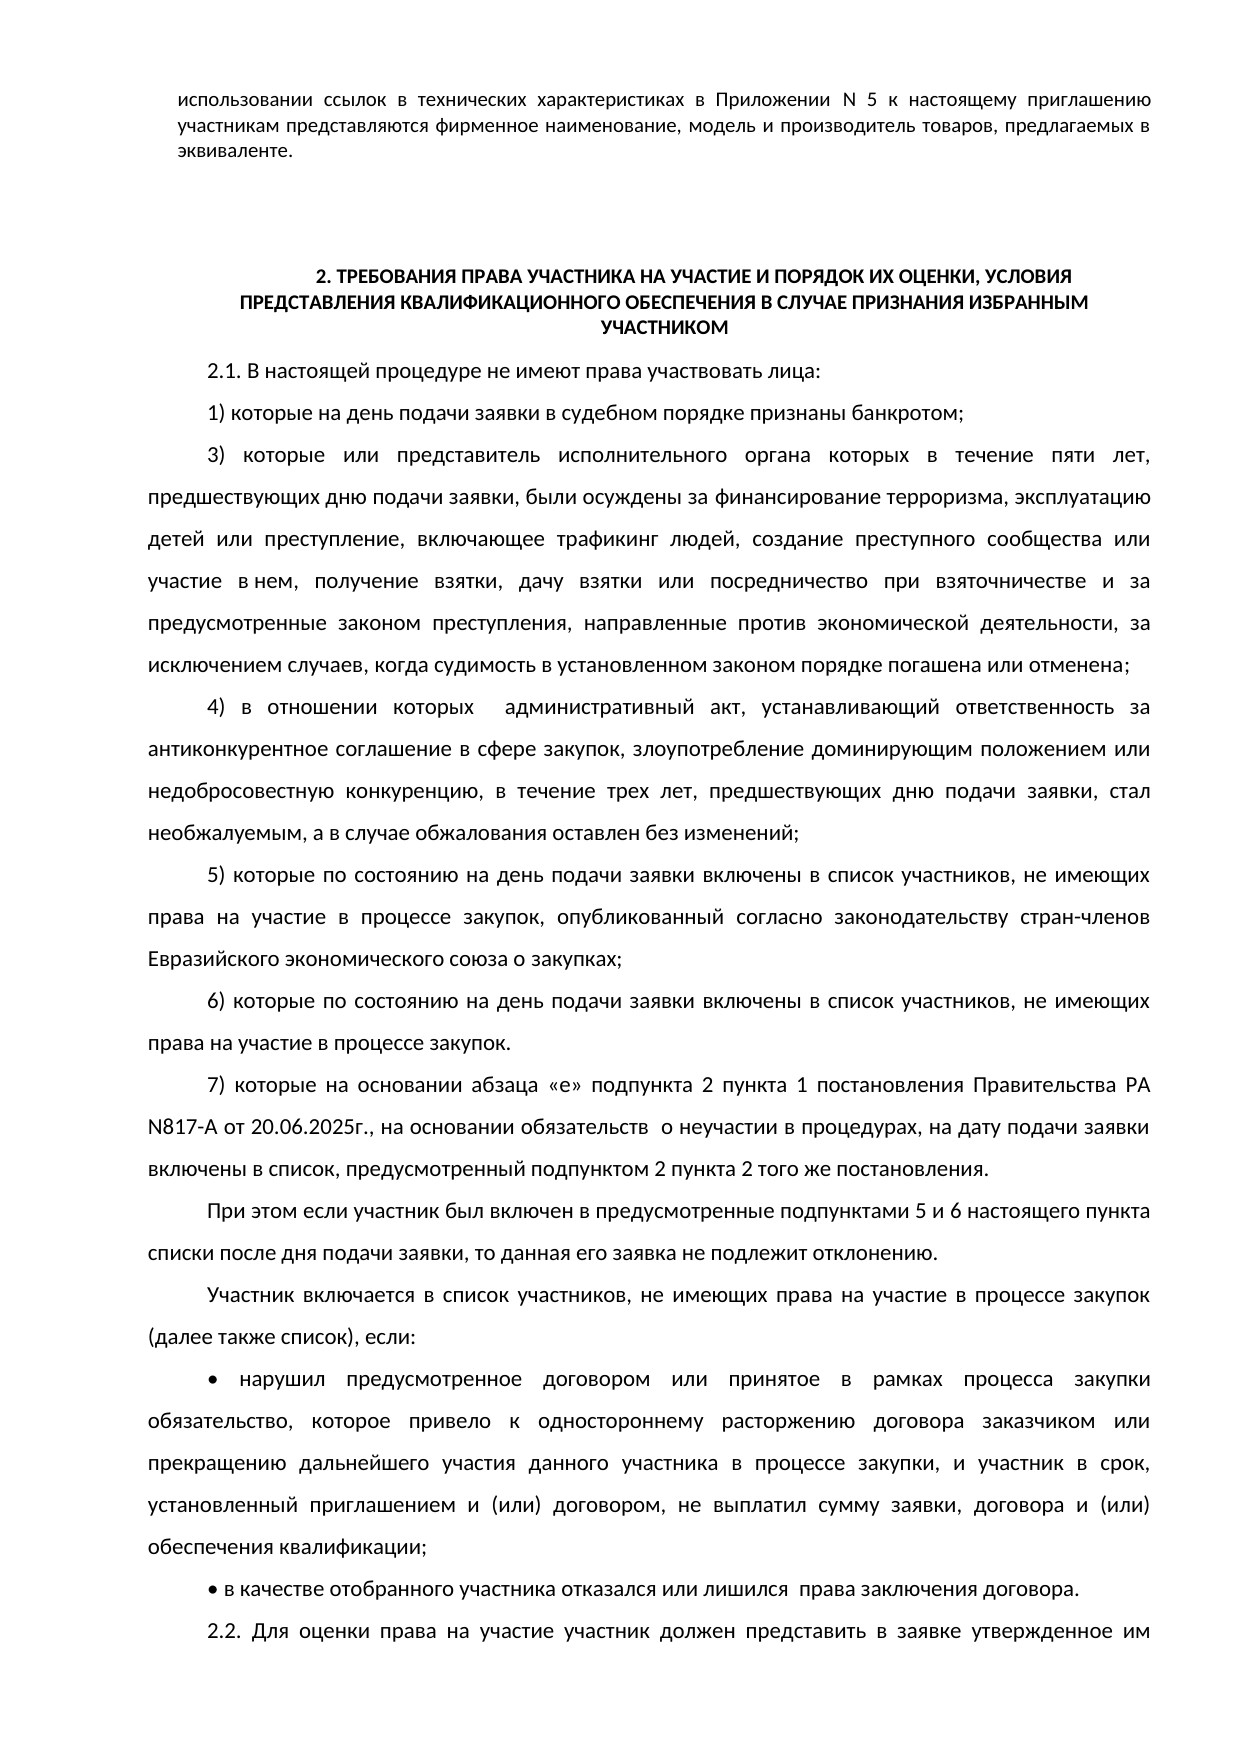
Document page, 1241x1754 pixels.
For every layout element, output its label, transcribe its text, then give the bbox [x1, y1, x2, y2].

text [177, 86, 1152, 163]
text • нарушил предусмотренное договором или принятое в рамках процесса закупки обязательство, которое привело к одностороннему расторжению договора заказчиком или прекращению дальнейшего участия данного участника в процессе закупки, и участник в срок, установленный приглашением и (или) договором, не выплатил сумму заявки, договора и (или) обеспечения квалификации; [148, 1364, 1152, 1560]
text 1) которые на день подачи заявки в судебном порядке признаны банкротом; [148, 398, 1152, 426]
text 2. ТРЕБОВАНИЯ ПРАВА УЧАСТНИКА НА УЧАСТИЕ И ПОРЯДОК ИХ ОЦЕНКИ, УСЛОВИЯ ПРЕДСТАВЛЕНИЯ КВАЛИФИКАЦИОННОГО ОБЕСПЕЧЕНИЯ В СЛУЧАЕ ПРИЗНАНИЯ ИЗБРАННЫМ УЧАСТНИКОМ [177, 263, 1152, 340]
text • в качестве отобранного участника отказался или лишился права заключения договора. [148, 1574, 1152, 1602]
text Участник включается в список участников, не имеющих права на участие в процессе закупок (далее также список), если: [148, 1280, 1152, 1350]
text 3) которые или представитель исполнительного органа которых в течение пяти лет, предшествующих дню подачи заявки, были осуждены за финансирование терроризма, эксплуатацию детей или преступление, включающее трафикинг людей, создание преступного сообщества или участие в нем, получение взятки, дачу взятки или посредничество при взяточничестве и за предусмотренные законом преступления, направленные против экономической деятельности, за исключением случаев, когда судимость в установленном законом порядке погашена или отменена; [148, 440, 1152, 678]
text 4) в отношении которых административный акт, устанавливающий ответственность за антиконкурентное соглашение в сфере закупок, злоупотребление доминирующим положением или недобросовестную конкуренцию, в течение трех лет, предшествующих дню подачи заявки, стал необжалуемым, а в случае обжалования оставлен без изменений; [148, 692, 1152, 846]
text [148, 1616, 1152, 1644]
text 6) которые по состоянию на день подачи заявки включены в список участников, не имеющих права на участие в процессе закупок. [148, 986, 1152, 1056]
text 5) которые по состоянию на день подачи заявки включены в список участников, не имеющих права на участие в процессе закупок, опубликованный согласно законодательству стран-членов Евразийского экономического союза о закупках; [148, 860, 1152, 972]
text 7) которые на основании абзаца «е» подпункта 2 пункта 1 постановления Правительства РА N817-А от 20.06.2025г., на основании обязательств o неучастии в процедурах, на дату подачи заявки включены в список, предусмотренный подпунктом 2 пункта 2 того же постановления. [148, 1070, 1152, 1182]
text 2.1. В настоящей процедуре не имеют права участвовать лица: [148, 356, 1152, 384]
text При этом если участник был включен в предусмотренные подпунктами 5 и 6 настоящего пункта списки после дня подачи заявки, то данная его заявка не подлежит отклонению. [148, 1196, 1152, 1266]
